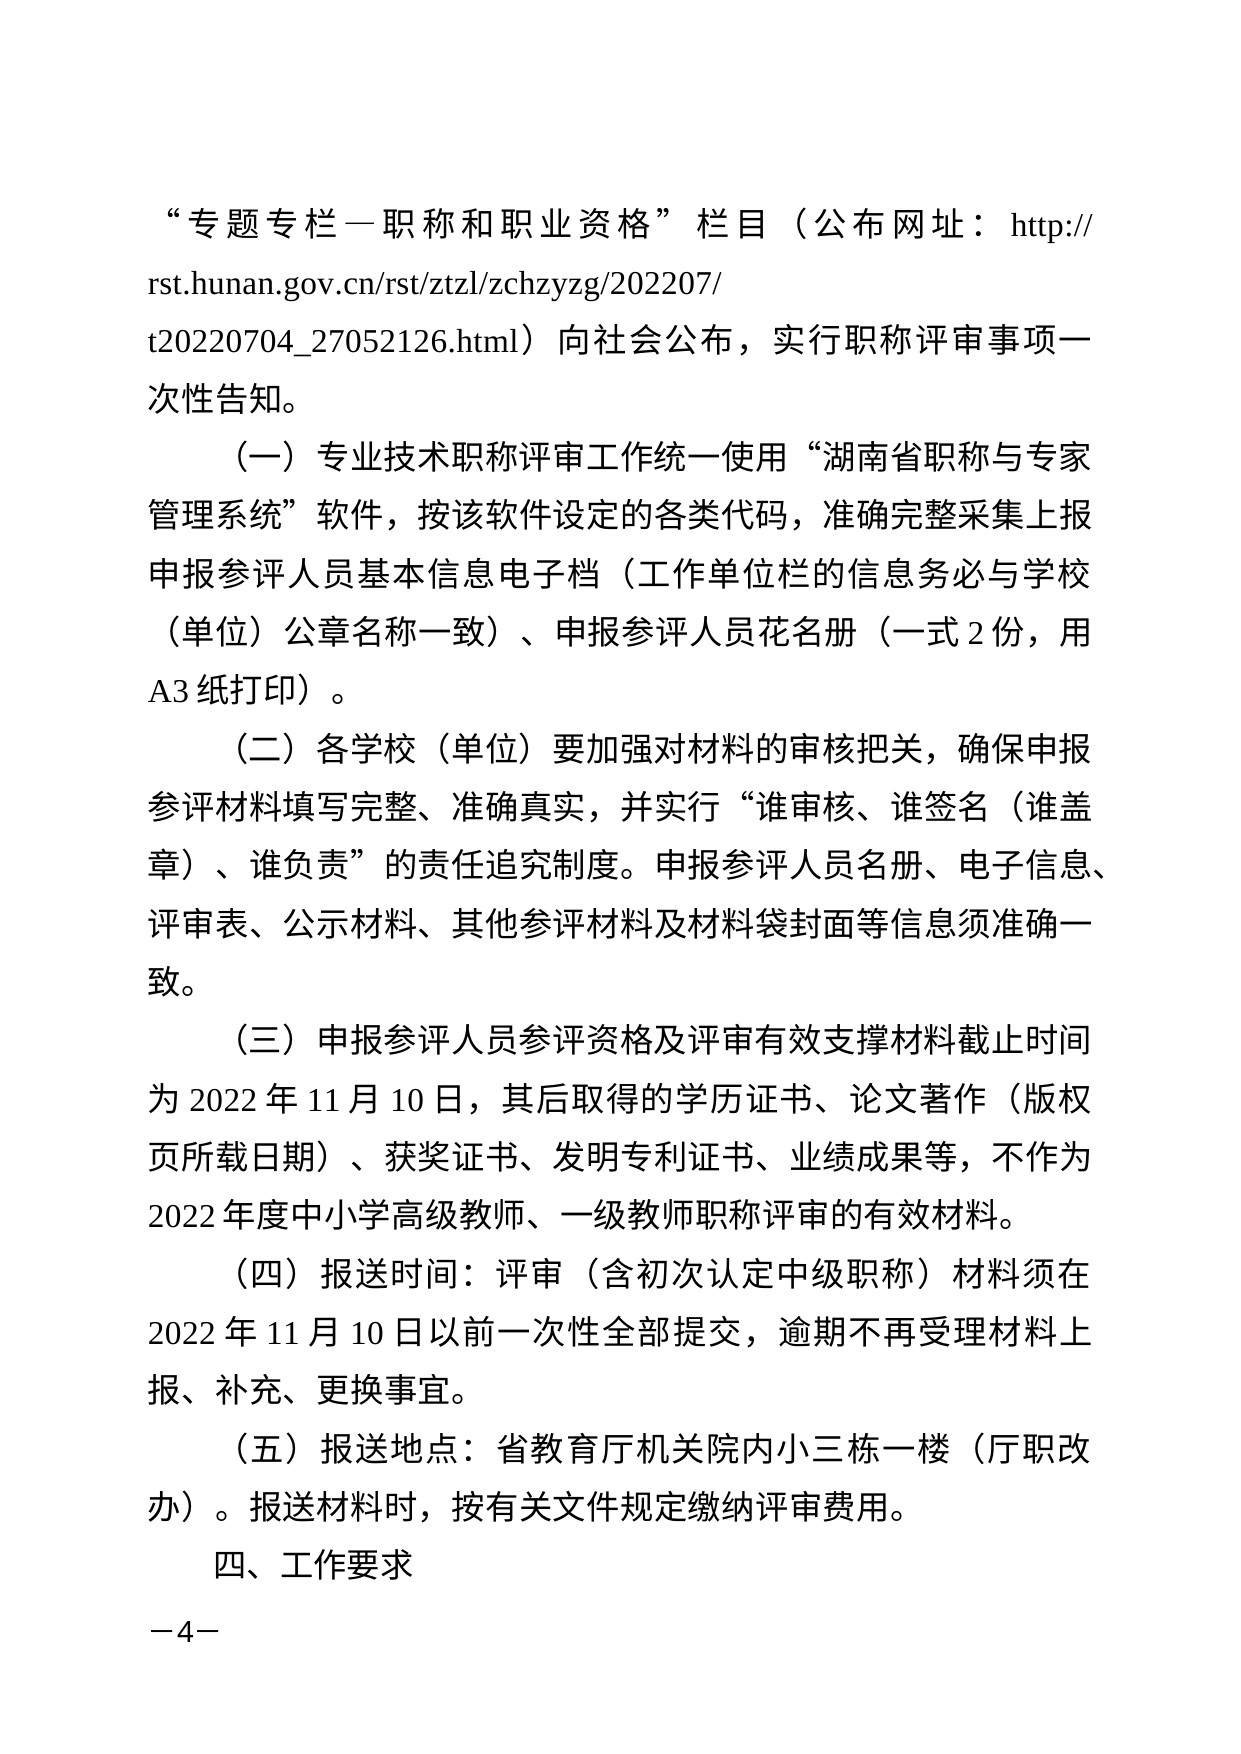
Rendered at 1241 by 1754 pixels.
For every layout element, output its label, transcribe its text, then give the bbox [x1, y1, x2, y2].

text （一）专业技术职称评审工作统一使用“湖南省职称与专家管理系统”软件，按该软件设定的各类代码，准确完整采集上报申报参评人员基本信息电子档（工作单位栏的信息务必与学校（单位）公章名称一致）、申报参评人员花名册（一式2份，用A3纸打印）。 [148, 423, 1092, 714]
text （二）各学校（单位）要加强对材料的审核把关，确保申报参评材料填写完整、准确真实，并实行“谁审核、谁签名（谁盖章）、谁负责”的责任追究制度。申报参评人员名册、电子信息、评审表、公示材料、其他参评材料及材料袋封面等信息须准确一致。 [148, 714, 1092, 1006]
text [148, 189, 1092, 423]
text （五）报送地点：省教育厅机关院内小三栋一楼（厅职改办）。报送材料时，按有关文件规定缴纳评审费用。 [148, 1414, 1092, 1531]
text 四、工作要求 [148, 1531, 1092, 1589]
text （三）申报参评人员参评资格及评审有效支撑材料截止时间为2022年11月10日，其后取得的学历证书、论文著作（版权页所载日期）、获奖证书、发明专利证书、业绩成果等，不作为2022年度中小学高级教师、一级教师职称评审的有效材料。 [148, 1006, 1092, 1239]
text （四）报送时间：评审（含初次认定中级职称）材料须在2022年11月10日以前一次性全部提交，逾期不再受理材料上报、补充、更换事宜。 [148, 1239, 1092, 1414]
